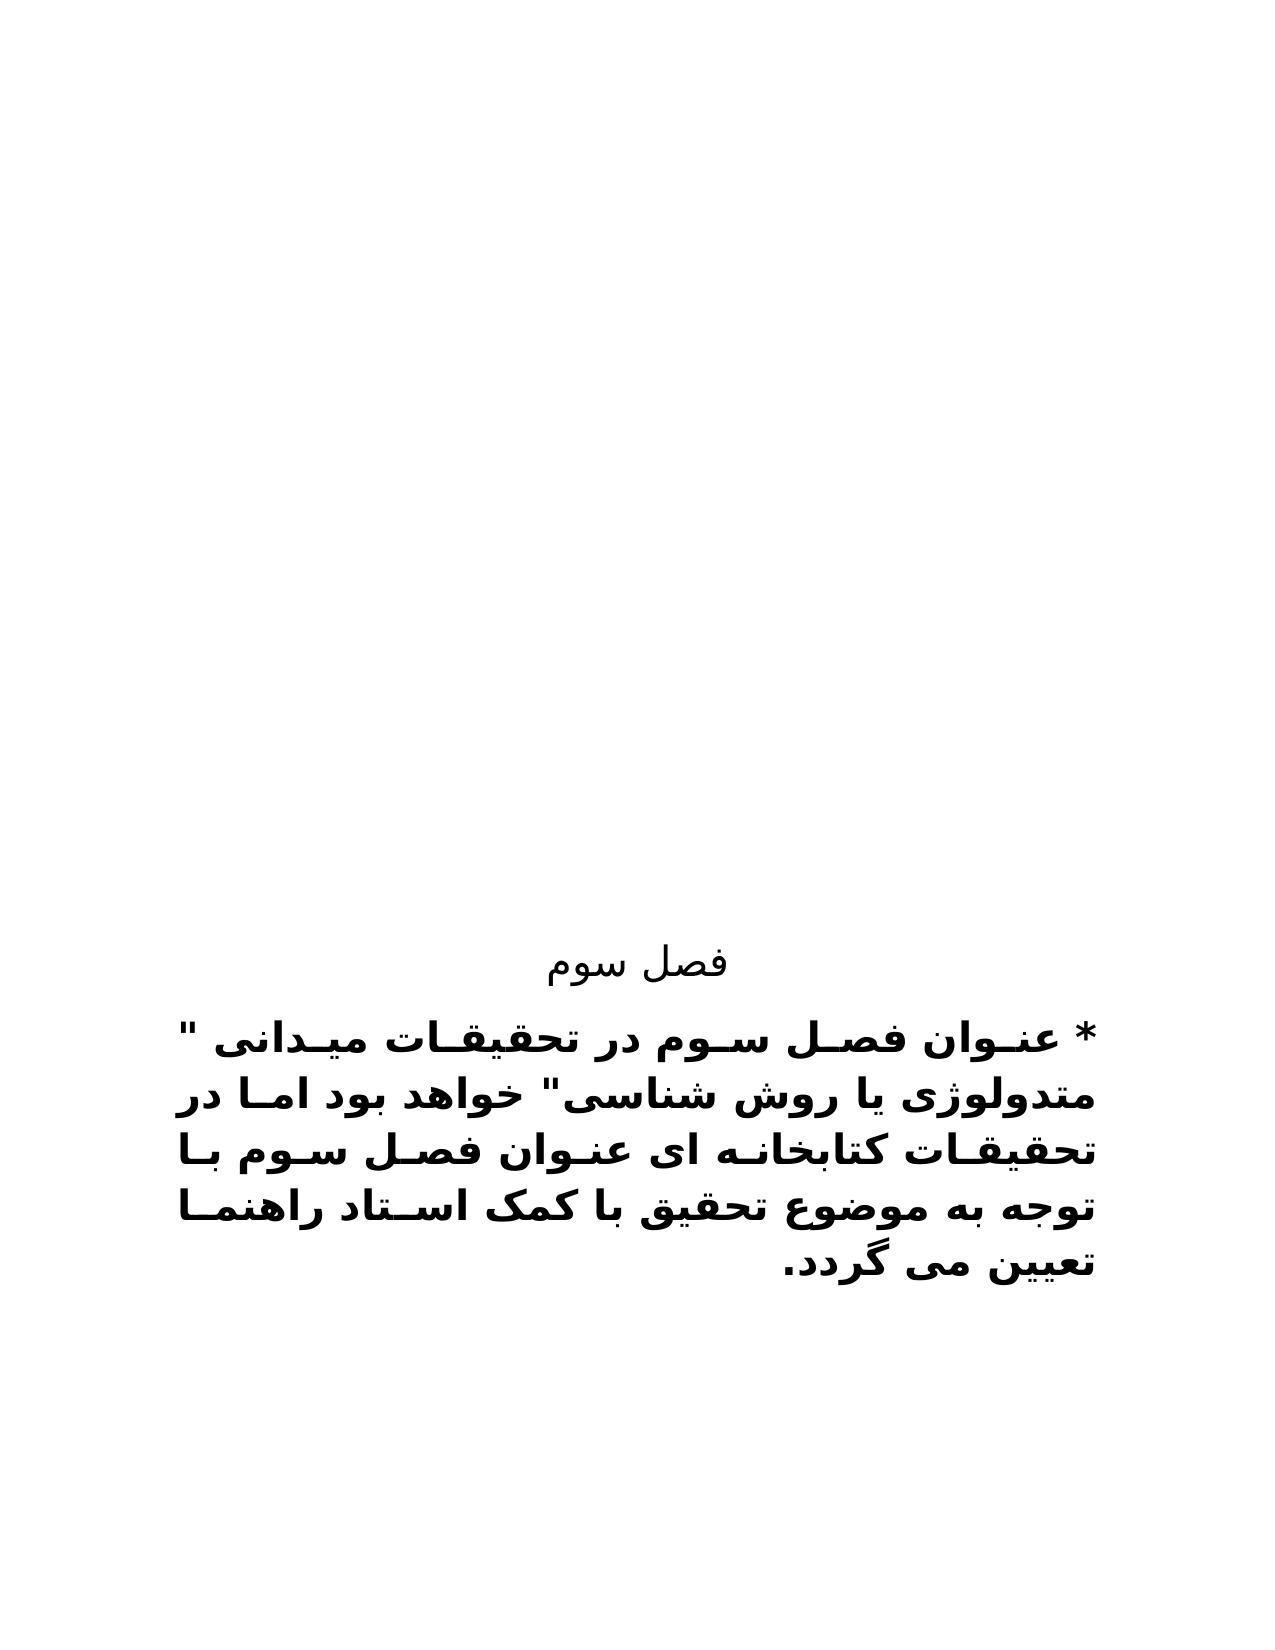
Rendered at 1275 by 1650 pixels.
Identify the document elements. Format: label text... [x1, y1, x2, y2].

text فصل سوم [177, 937, 1098, 986]
text * عنوان فصل سوم در تحقیقات میدانی " متدولوژی یا روش شناسی" خواهد بود اما در تحقیقات کتابخانه ای عنوان فصل سوم با توجه به موضوع تحقیق با کمک استاد راهنما تعیین می گردد. [177, 1014, 1098, 1286]
